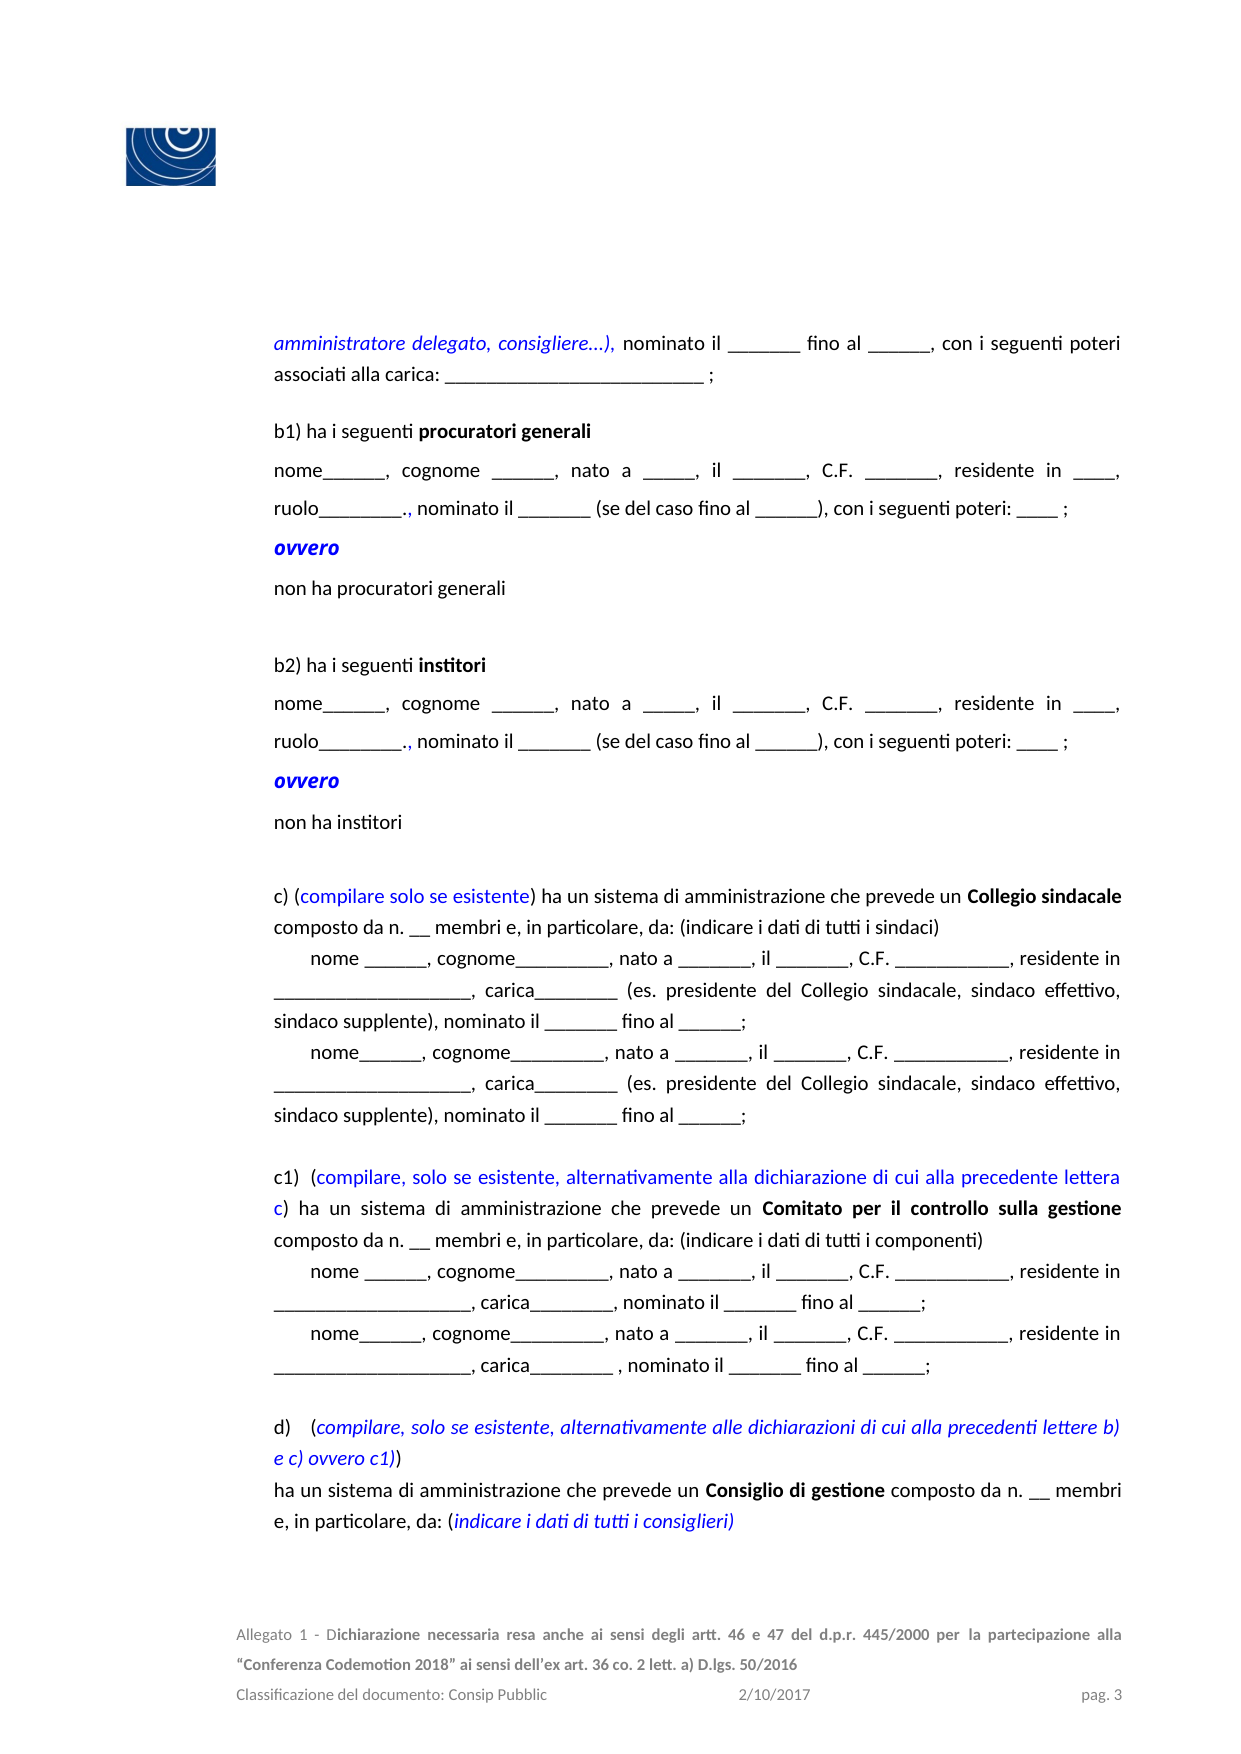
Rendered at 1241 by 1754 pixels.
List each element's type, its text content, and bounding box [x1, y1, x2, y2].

text b2) ha i seguenti institori [274, 652, 1122, 677]
list nome______, cognome_________, nato a _______, il _______, C.F. ___________, residente in ___________________, carica________ (es. presidente del Collegio sindacale, sindaco effettivo, sindaco supplente), nominato il _______ fino al ______; [274, 1034, 1122, 1128]
list nome ______, cognome_________, nato a _______, il _______, C.F. ___________, residente in ___________________, carica________, nominato il _______ fino al ______; [274, 1253, 1122, 1316]
list nome______, cognome_________, nato a _______, il _______, C.F. ___________, residente in ___________________, carica________ , nominato il _______ fino al ______; [274, 1316, 1122, 1378]
text ovvero [274, 533, 1122, 561]
text non ha institori [274, 809, 1122, 834]
text nome______, cognome ______, nato a _____, il _______, C.F. _______, residente in ____, ruolo________., nominato il _______ (se del caso fino al ______), con i seguenti poteri: ____ ; [274, 690, 1122, 753]
text d) (compilare, solo se esistente, alternativamente alle dichiarazioni di cui alla precedenti lettere b) e c) ovvero c1)) [274, 1409, 1122, 1472]
list nome ______, cognome_________, nato a _______, il _______, C.F. ___________, residente in ___________________, carica________ (es. presidente del Collegio sindacale, sindaco effettivo, sindaco supplente), nominato il _______ fino al ______; [274, 941, 1122, 1034]
picture [0, 0, 216, 185]
text ovvero [274, 766, 1122, 795]
list c1) (compilare, solo se esistente, alternativamente alla dichiarazione di cui alla precedente lettera c) ha un sistema di amministrazione che prevede un Comitato per il controllo sulla gestione composto da n. __ membri e, in particolare, da: (indicare i dati di tutti i componenti) [274, 1159, 1122, 1253]
text non ha procuratori generali [274, 576, 1122, 601]
text ha un sistema di amministrazione che prevede un Consiglio di gestione composto da n. __ membri e, in particolare, da: (indicare i dati di tutti i consiglieri) [274, 1472, 1122, 1534]
text nome______, cognome ______, nato a _____, il _______, C.F. _______, residente in ____, ruolo________., nominato il _______ (se del caso fino al ______), con i seguenti poteri: ____ ; [274, 457, 1122, 520]
list c) (compilare solo se esistente) ha un sistema di amministrazione che prevede un Collegio sindacale composto da n. __ membri e, in particolare, da: (indicare i dati di tutti i sindaci) [274, 878, 1122, 941]
text b1) ha i seguenti procuratori generali [274, 419, 1122, 444]
